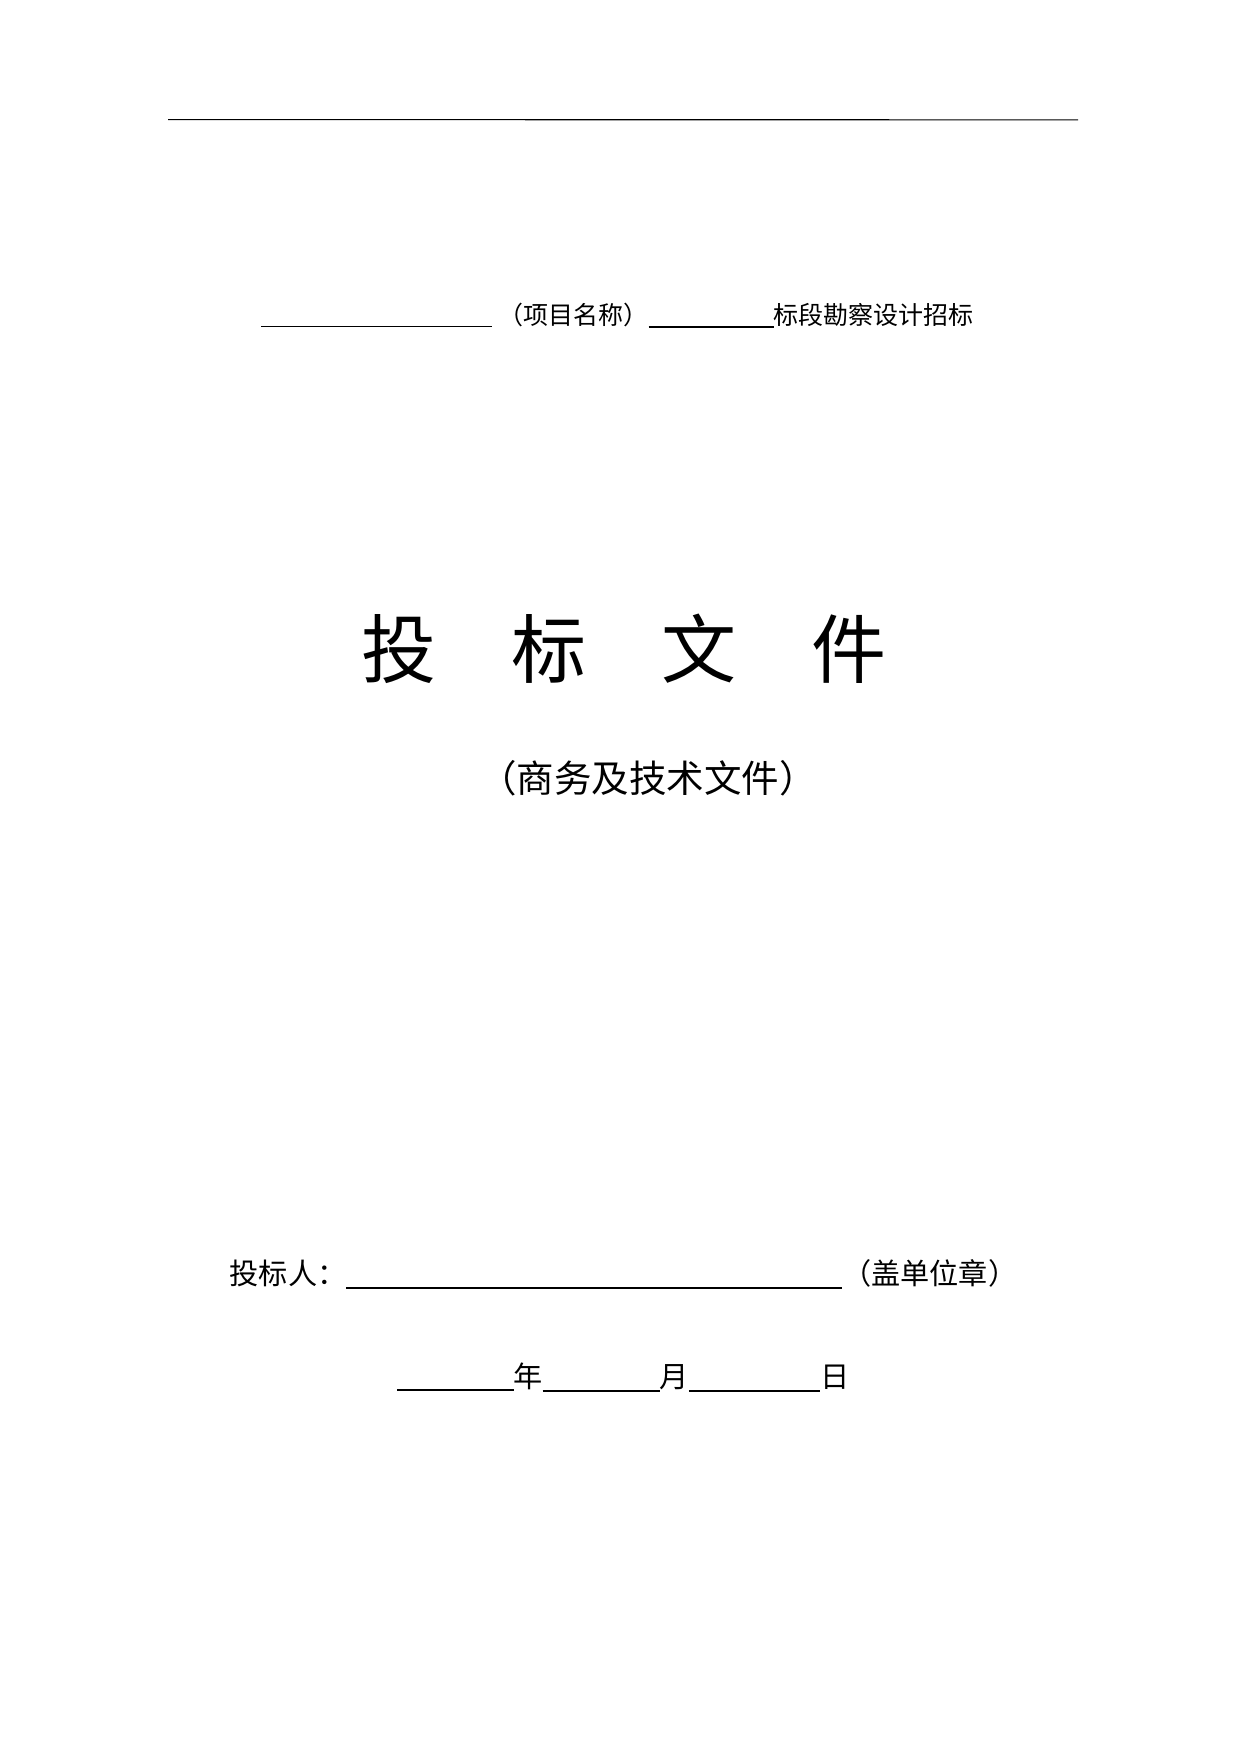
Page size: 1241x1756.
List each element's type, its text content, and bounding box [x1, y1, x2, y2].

text （项目名称） 标段勘察设计招标 [148, 295, 1087, 331]
text 投标人： （盖单位章） [148, 1251, 1099, 1293]
text 年 月 日 [397, 1353, 1105, 1396]
text 投 标 文 件 [148, 590, 1098, 699]
subtitle （商务及技术文件） [197, 749, 1098, 803]
